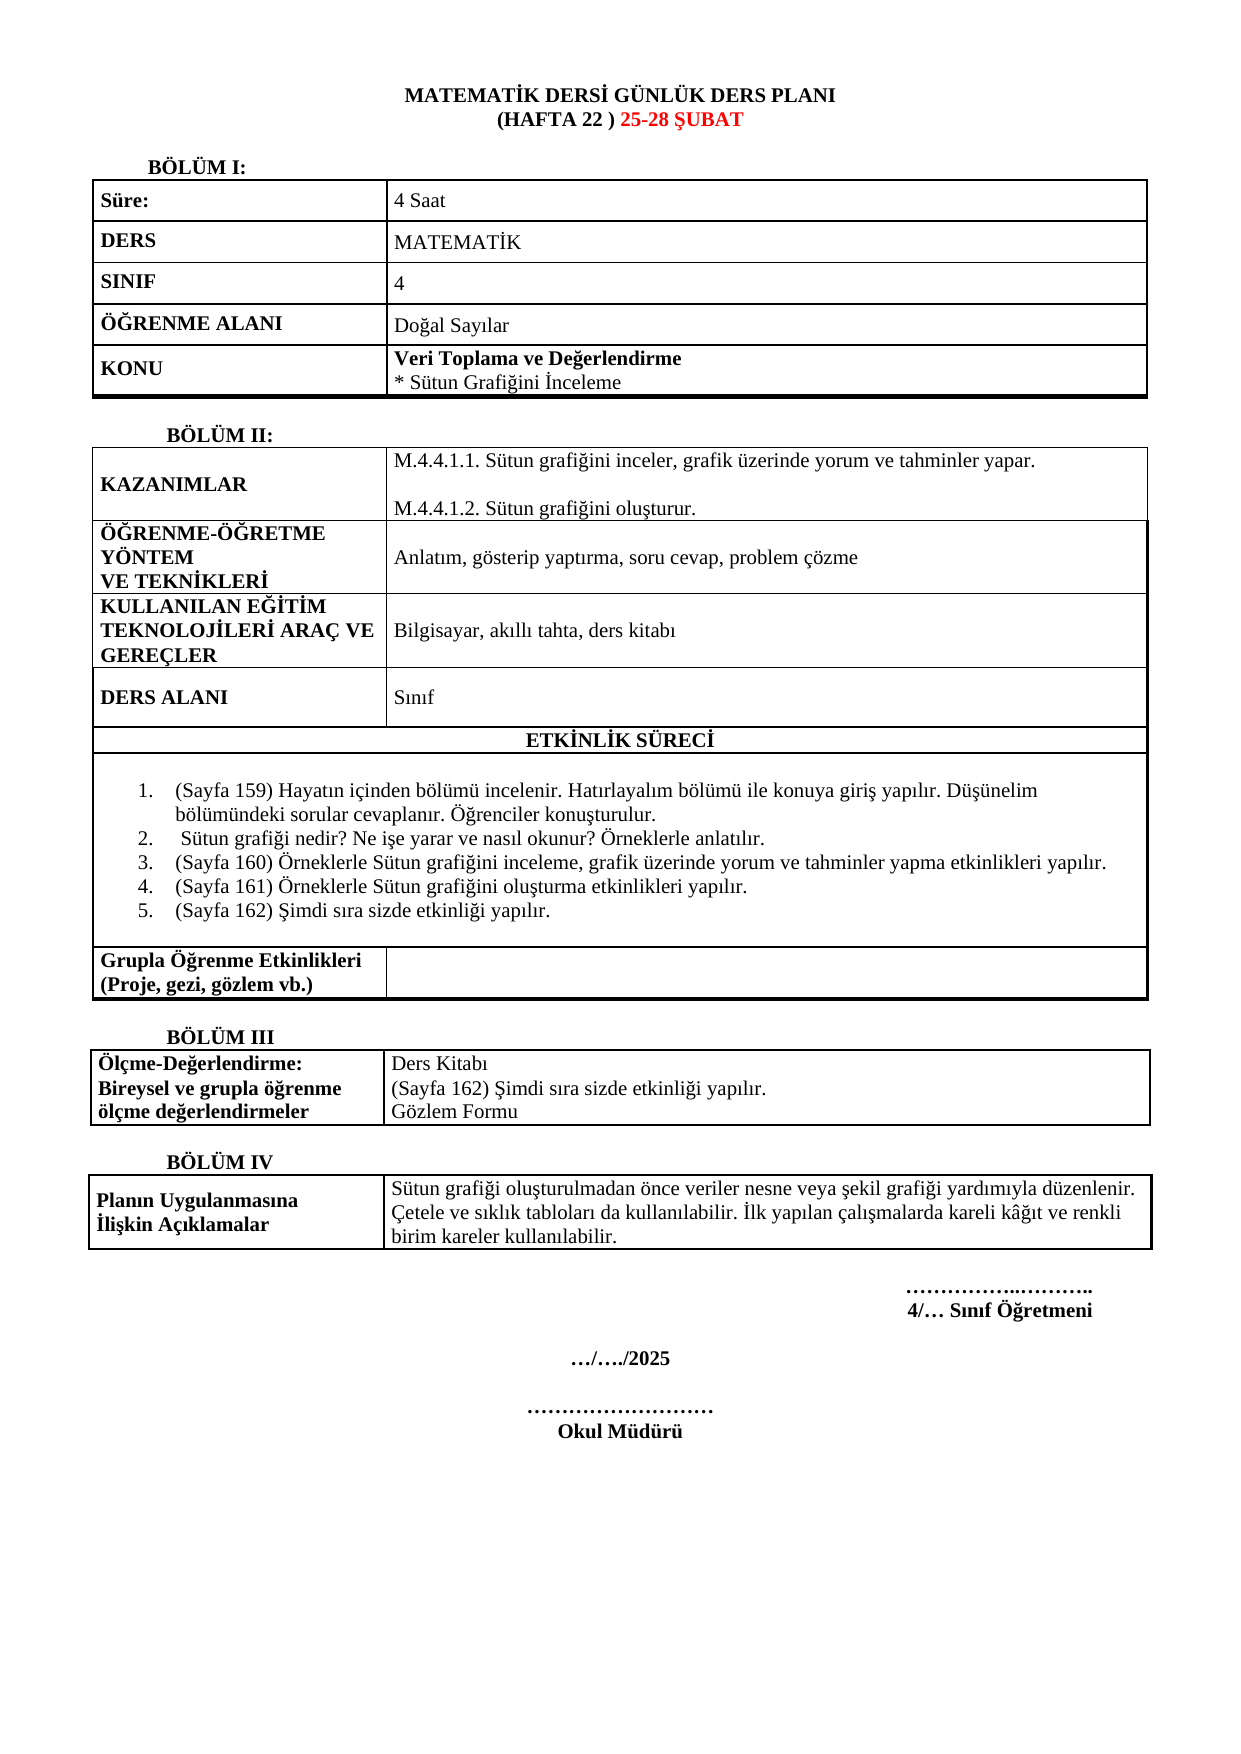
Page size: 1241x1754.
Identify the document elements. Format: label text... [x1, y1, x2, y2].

text ……………..……….. [148, 1274, 1092, 1298]
table_cell DERS ALANI [94, 668, 386, 726]
table_cell ETKİNLİK SÜRECİ [94, 728, 1146, 752]
subtitle BÖLÜM III [148, 1025, 1092, 1049]
text Okul Müdürü [148, 1418, 1092, 1443]
table_cell (Sayfa 159) Hayatın içinden bölümü incelenir. Hatırlayalım bölümü ile konuya giriş yapılır. Düşünelim bölümündeki sorular cevaplanır. Öğrenciler konuşturulur. Sütun grafiği nedir? Ne işe yarar ve nasıl okunur? Örneklerle anlatılır. (Sayfa 160) Örneklerle Sütun grafiğini inceleme, grafik üzerinde yorum ve tahminler yapma etkinlikleri yapılır. (Sayfa 161) Örneklerle Sütun grafiğini oluşturma etkinlikleri yapılır. (Sayfa 162) Şimdi sıra sizde etkinliği yapılır. [94, 754, 1146, 946]
text ……………………… [148, 1394, 1092, 1418]
table_cell Sınıf [387, 668, 1146, 726]
table_cell SINIF [94, 263, 386, 303]
subtitle BÖLÜM IV [148, 1150, 1092, 1174]
table_cell Grupla Öğrenme Etkinlikleri (Proje, gezi, gözlem vb.) [94, 948, 386, 996]
table_cell Bilgisayar, akıllı tahta, ders kitabı [387, 594, 1146, 667]
text 4/… Sınıf Öğretmeni [148, 1298, 1092, 1322]
table_header KAZANIMLAR [93, 448, 386, 520]
table_header M.4.4.1.1. Sütun grafiğini inceler, grafik üzerinde yorum ve tahminler yapar. M.4.4.1.2. Sütun grafiğini oluşturur. [387, 448, 1147, 520]
table_cell [387, 948, 1146, 996]
table_cell ÖĞRENME-ÖĞRETME YÖNTEM VE TEKNİKLERİ [93, 521, 386, 593]
table_cell Anlatım, gösterip yaptırma, soru cevap, problem çözme [387, 521, 1146, 593]
text BÖLÜM II: [148, 423, 1092, 447]
table_header Süre: [94, 181, 386, 220]
table_header Ders Kitabı (Sayfa 162) Şimdi sıra sizde etkinliği yapılır. Gözlem Formu [385, 1051, 1149, 1123]
text MATEMATİK DERSİ GÜNLÜK DERS PLANI [148, 83, 1092, 107]
table_cell Doğal Sayılar [388, 305, 1146, 344]
table_cell KONU [94, 346, 386, 394]
table_cell ÖĞRENME ALANI [94, 305, 386, 344]
table_cell MATEMATİK [388, 222, 1146, 262]
table_header Planın Uygulanmasına İlişkin Açıklamalar [90, 1176, 383, 1248]
text (HAFTA 22 ) 25-28 ŞUBAT [148, 107, 1092, 131]
table_header 4 Saat [388, 181, 1146, 220]
table_cell DERS [94, 222, 386, 262]
table_header Ölçme-Değerlendirme: Bireysel ve grupla öğrenme ölçme değerlendirmeler [92, 1051, 383, 1123]
table_header Sütun grafiği oluşturulmadan önce veriler nesne veya şekil grafiği yardımıyla düzenlenir. Çetele ve sıklık tabloları da kullanılabilir. İlk yapılan çalışmalarda kareli kâğıt ve renkli birim kareler kullanılabilir. [385, 1176, 1150, 1248]
text BÖLÜM I: [148, 155, 1092, 179]
table_cell 4 [388, 263, 1146, 303]
table_cell Veri Toplama ve Değerlendirme * Sütun Grafiğini İnceleme [388, 346, 1146, 394]
table_cell KULLANILAN EĞİTİM TEKNOLOJİLERİ ARAÇ VE GEREÇLER [93, 594, 386, 667]
text …/…./2025 [148, 1346, 1092, 1370]
